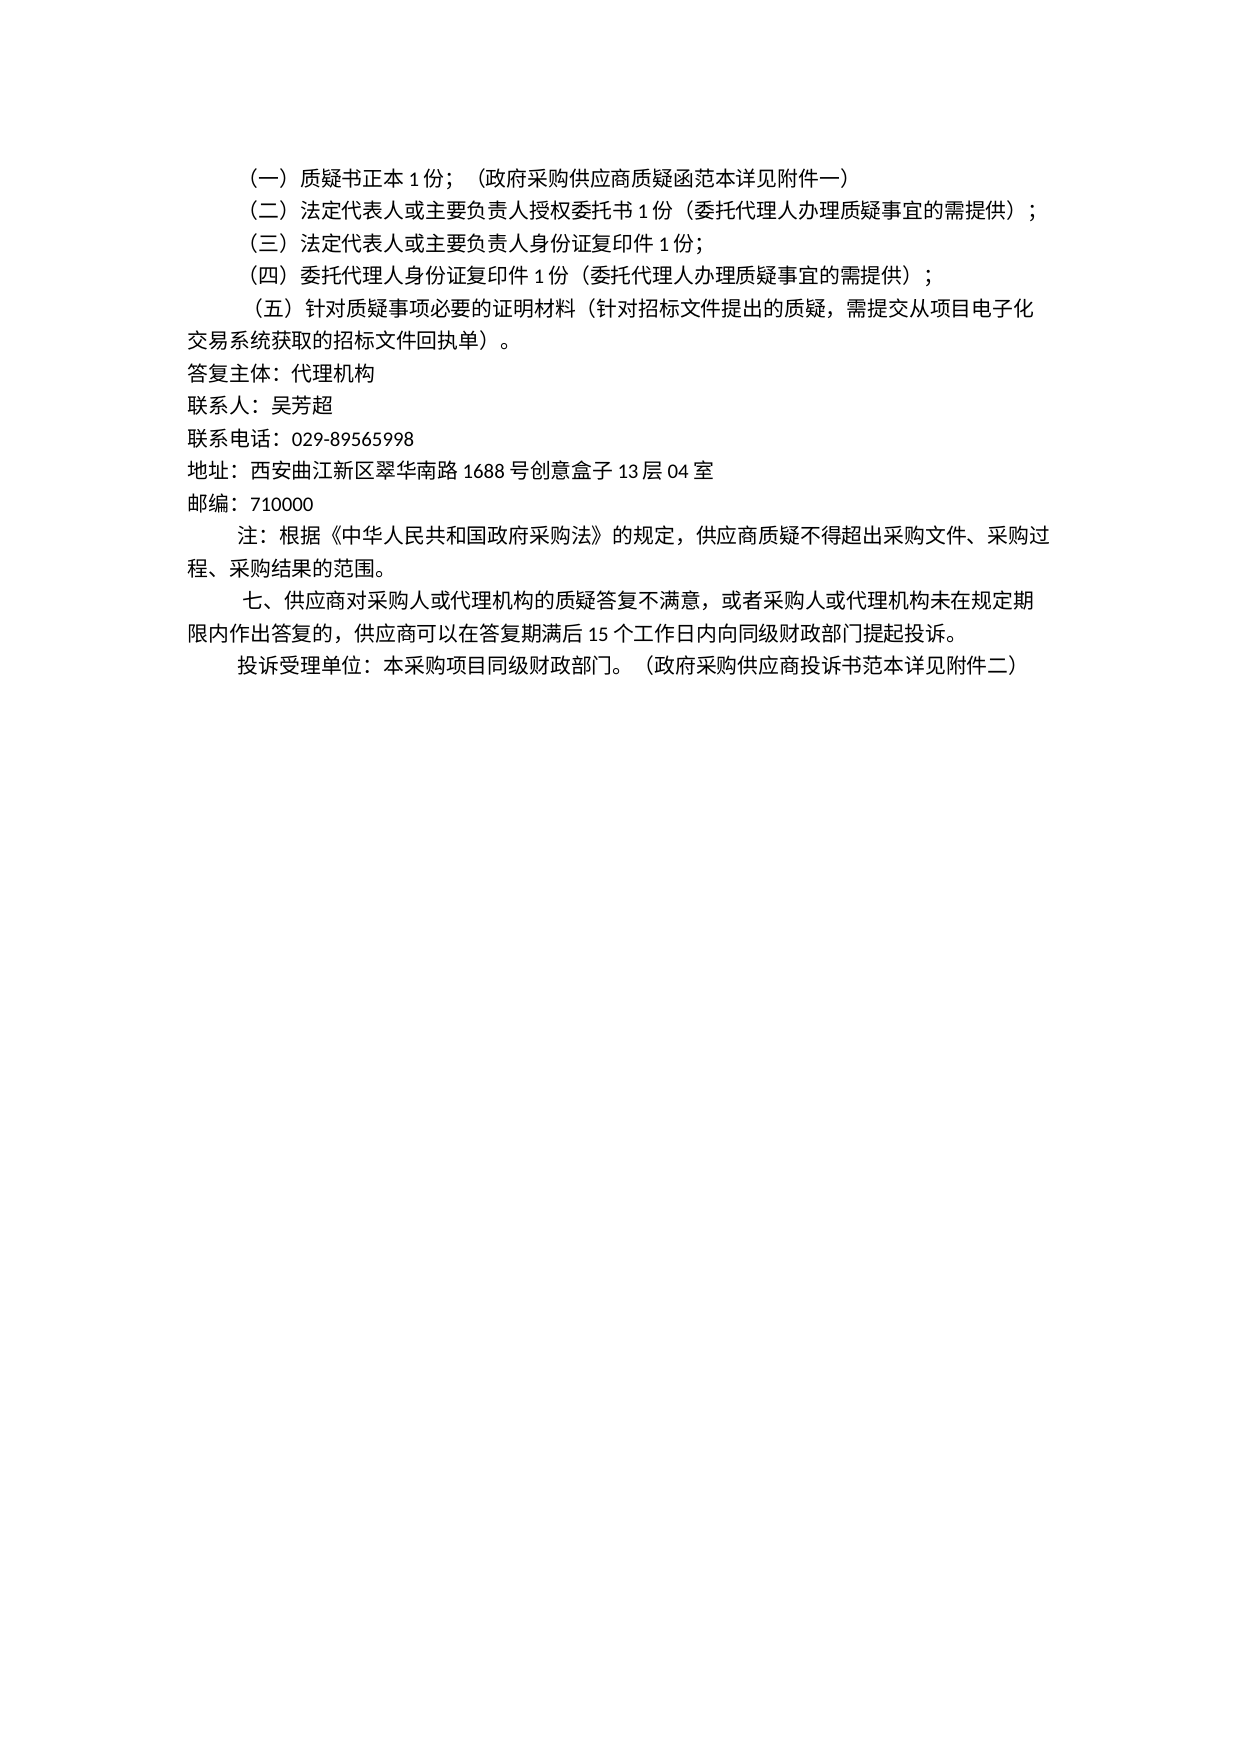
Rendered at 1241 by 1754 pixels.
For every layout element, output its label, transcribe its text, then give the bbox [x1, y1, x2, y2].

text 七、供应商对采购人或代理机构的质疑答复不满意，或者采购人或代理机构未在规定期限内作出答复的，供应商可以在答复期满后15个工作日内向同级财政部门提起投诉。 [187, 584, 1053, 649]
text （二）法定代表人或主要负责人授权委托书1份（委托代理人办理质疑事宜的需提供）； [187, 194, 1053, 227]
text 联系人：吴芳超 [187, 389, 1053, 422]
text 答复主体：代理机构 [187, 357, 1053, 389]
text 联系电话：029-89565998 [187, 422, 1053, 454]
text 投诉受理单位：本采购项目同级财政部门。（政府采购供应商投诉书范本详见附件二） [187, 649, 1053, 682]
text 注：根据《中华人民共和国政府采购法》的规定，供应商质疑不得超出采购文件、采购过程、采购结果的范围。 [187, 519, 1053, 584]
text 邮编：710000 [187, 487, 1053, 519]
text 地址：西安曲江新区翠华南路1688号创意盒子13层04室 [187, 454, 1053, 487]
text （五）针对质疑事项必要的证明材料（针对招标文件提出的质疑，需提交从项目电子化交易系统获取的招标文件回执单）。 [187, 292, 1053, 357]
text （三）法定代表人或主要负责人身份证复印件1份； [187, 227, 1053, 259]
text （四）委托代理人身份证复印件1份（委托代理人办理质疑事宜的需提供）； [187, 259, 1053, 292]
text （一）质疑书正本1份；（政府采购供应商质疑函范本详见附件一） [187, 162, 1053, 194]
